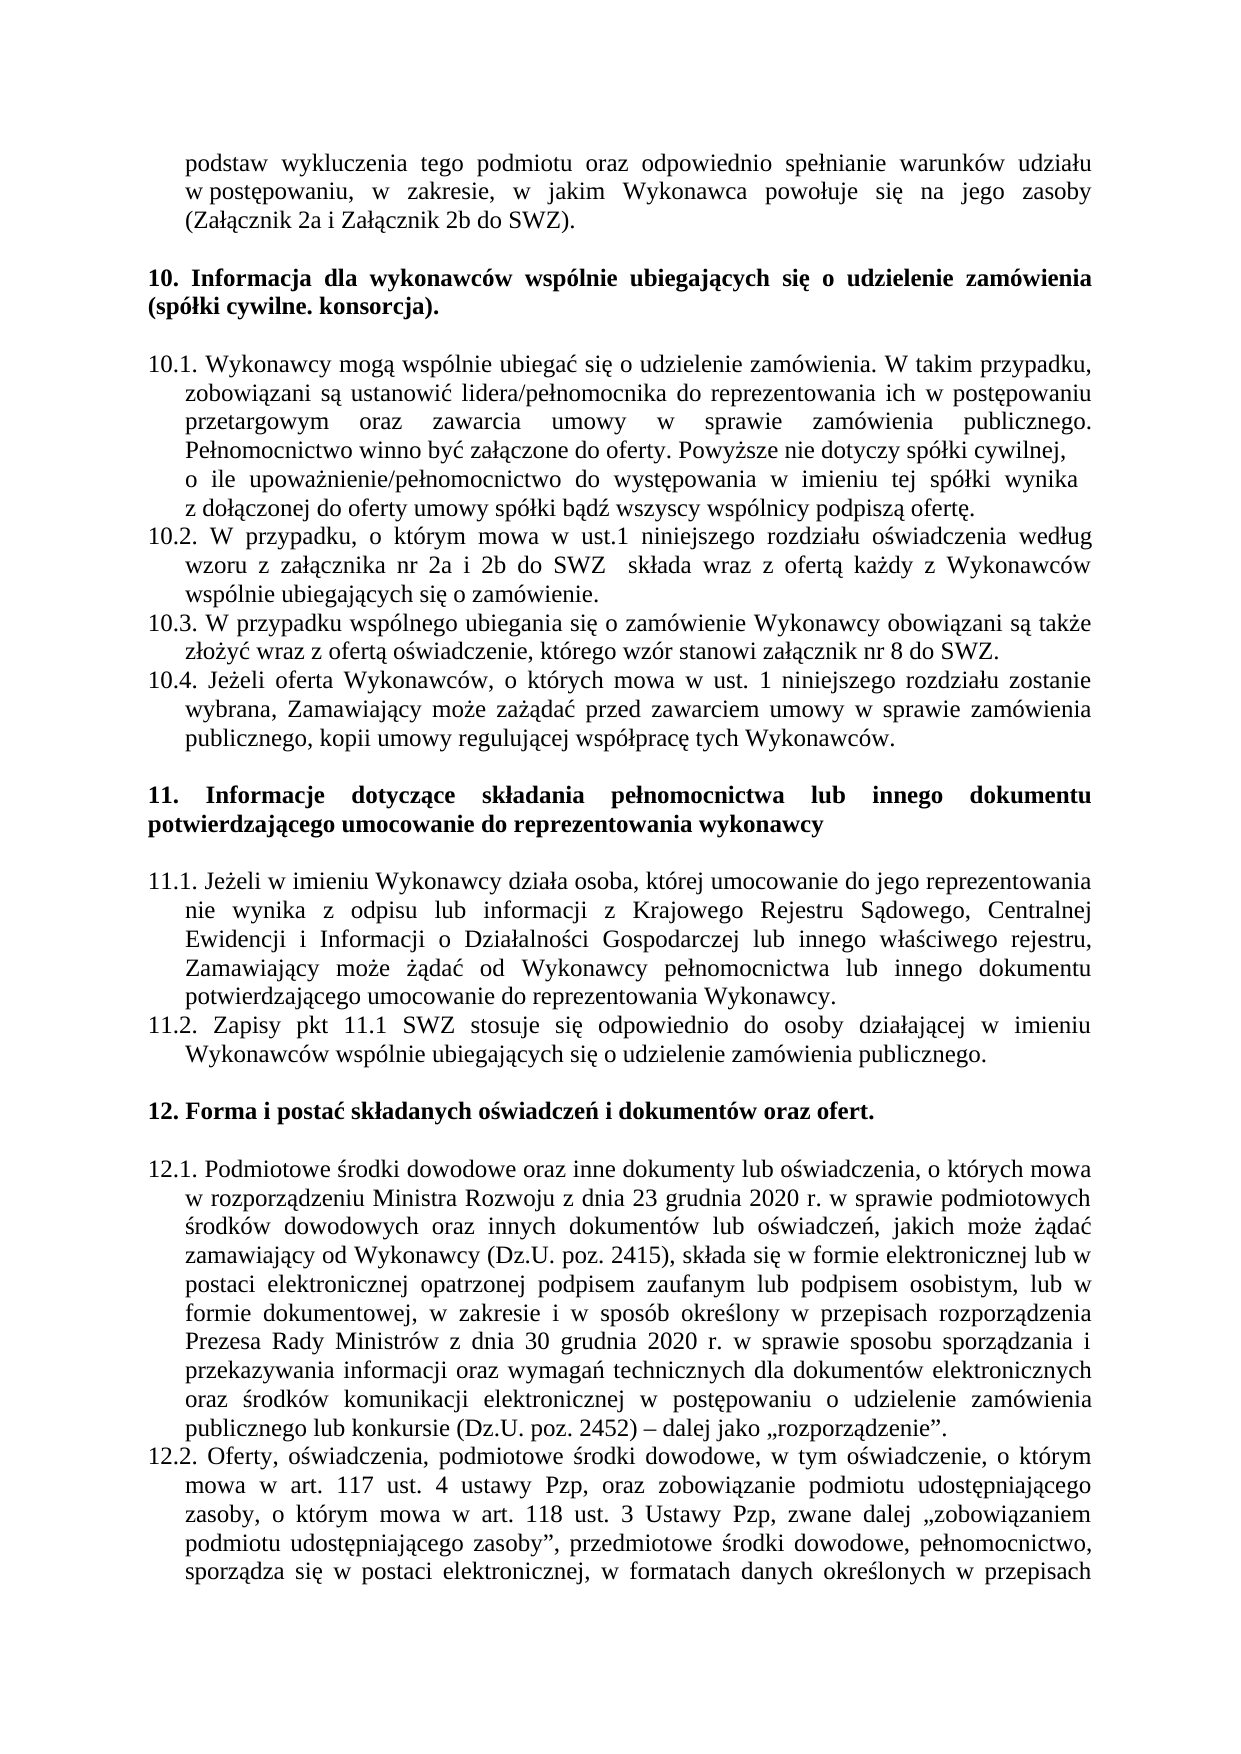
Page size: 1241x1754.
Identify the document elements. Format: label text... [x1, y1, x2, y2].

text 10.2. W przypadku, o którym mowa w ust.1 niniejszego rozdziału oświadczenia według wzoru z załącznika nr 2a i 2b do SWZ składa wraz z ofertą każdy z Wykonawców wspólnie ubiegających się o zamówienie. [148, 521, 1093, 608]
text 12.1. Podmiotowe środki dowodowe oraz inne dokumenty lub oświadczenia, o których mowa w rozporządzeniu Ministra Rozwoju z dnia 23 grudnia 2020 r. w sprawie podmiotowych środków dowodowych oraz innych dokumentów lub oświadczeń, jakich może żądać zamawiający od Wykonawcy (Dz.U. poz. 2415), składa się w formie elektronicznej lub w postaci elektronicznej opatrzonej podpisem zaufanym lub podpisem osobistym, lub w formie dokumentowej, w zakresie i w sposób określony w przepisach rozporządzenia Prezesa Rady Ministrów z dnia 30 grudnia 2020 r. w sprawie sposobu sporządzania i przekazywania informacji oraz wymagań technicznych dla dokumentów elektronicznych oraz środków komunikacji elektronicznej w postępowaniu o udzielenie zamówienia publicznego lub konkursie (Dz.U. poz. 2452) – dalej jako „rozporządzenie”. [148, 1154, 1093, 1441]
text 11.2. Zapisy pkt 11.1 SWZ stosuje się odpowiednio do osoby działającej w imieniu Wykonawców wspólnie ubiegających się o udzielenie zamówienia publicznego. [148, 1010, 1093, 1068]
text 10.4. Jeżeli oferta Wykonawców, o których mowa w ust. 1 niniejszego rozdziału zostanie wybrana, Zamawiający może zażądać przed zawarciem umowy w sprawie zamówienia publicznego, kopii umowy regulującej współpracę tych Wykonawców. [148, 665, 1093, 751]
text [148, 148, 1093, 234]
text 10.3. W przypadku wspólnego ubiegania się o zamówienie Wykonawcy obowiązani są także złożyć wraz z ofertą oświadczenie, którego wzór stanowi załącznik nr 8 do SWZ. [148, 608, 1093, 665]
text 11.1. Jeżeli w imieniu Wykonawcy działa osoba, której umocowanie do jego reprezentowania nie wynika z odpisu lub informacji z Krajowego Rejestru Sądowego, Centralnej Ewidencji i Informacji o Działalności Gospodarczej lub innego właściwego rejestru, Zamawiający może żądać od Wykonawcy pełnomocnictwa lub innego dokumentu potwierdzającego umocowanie do reprezentowania Wykonawcy. [148, 866, 1093, 1010]
text o ile upoważnienie/pełnomocnictwo do występowania w imieniu tej spółki wynika z dołączonej do oferty umowy spółki bądź wszyscy wspólnicy podpiszą ofertę. [185, 464, 1093, 521]
text 10. Informacja dla wykonawców wspólnie ubiegających się o udzielenie zamówienia (spółki cywilne. konsorcja). [148, 263, 1093, 320]
text 10.1. Wykonawcy mogą wspólnie ubiegać się o udzielenie zamówienia. W takim przypadku, zobowiązani są ustanowić lidera/pełnomocnika do reprezentowania ich w postępowaniu przetargowym oraz zawarcia umowy w sprawie zamówienia publicznego. Pełnomocnictwo winno być załączone do oferty. Powyższe nie dotyczy spółki cywilnej, [148, 349, 1093, 464]
text 12. Forma i postać składanych oświadczeń i dokumentów oraz ofert. [148, 1096, 1093, 1125]
text 11. Informacje dotyczące składania pełnomocnictwa lub innego dokumentu potwierdzającego umocowanie do reprezentowania wykonawcy [148, 780, 1093, 838]
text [148, 1441, 1093, 1585]
